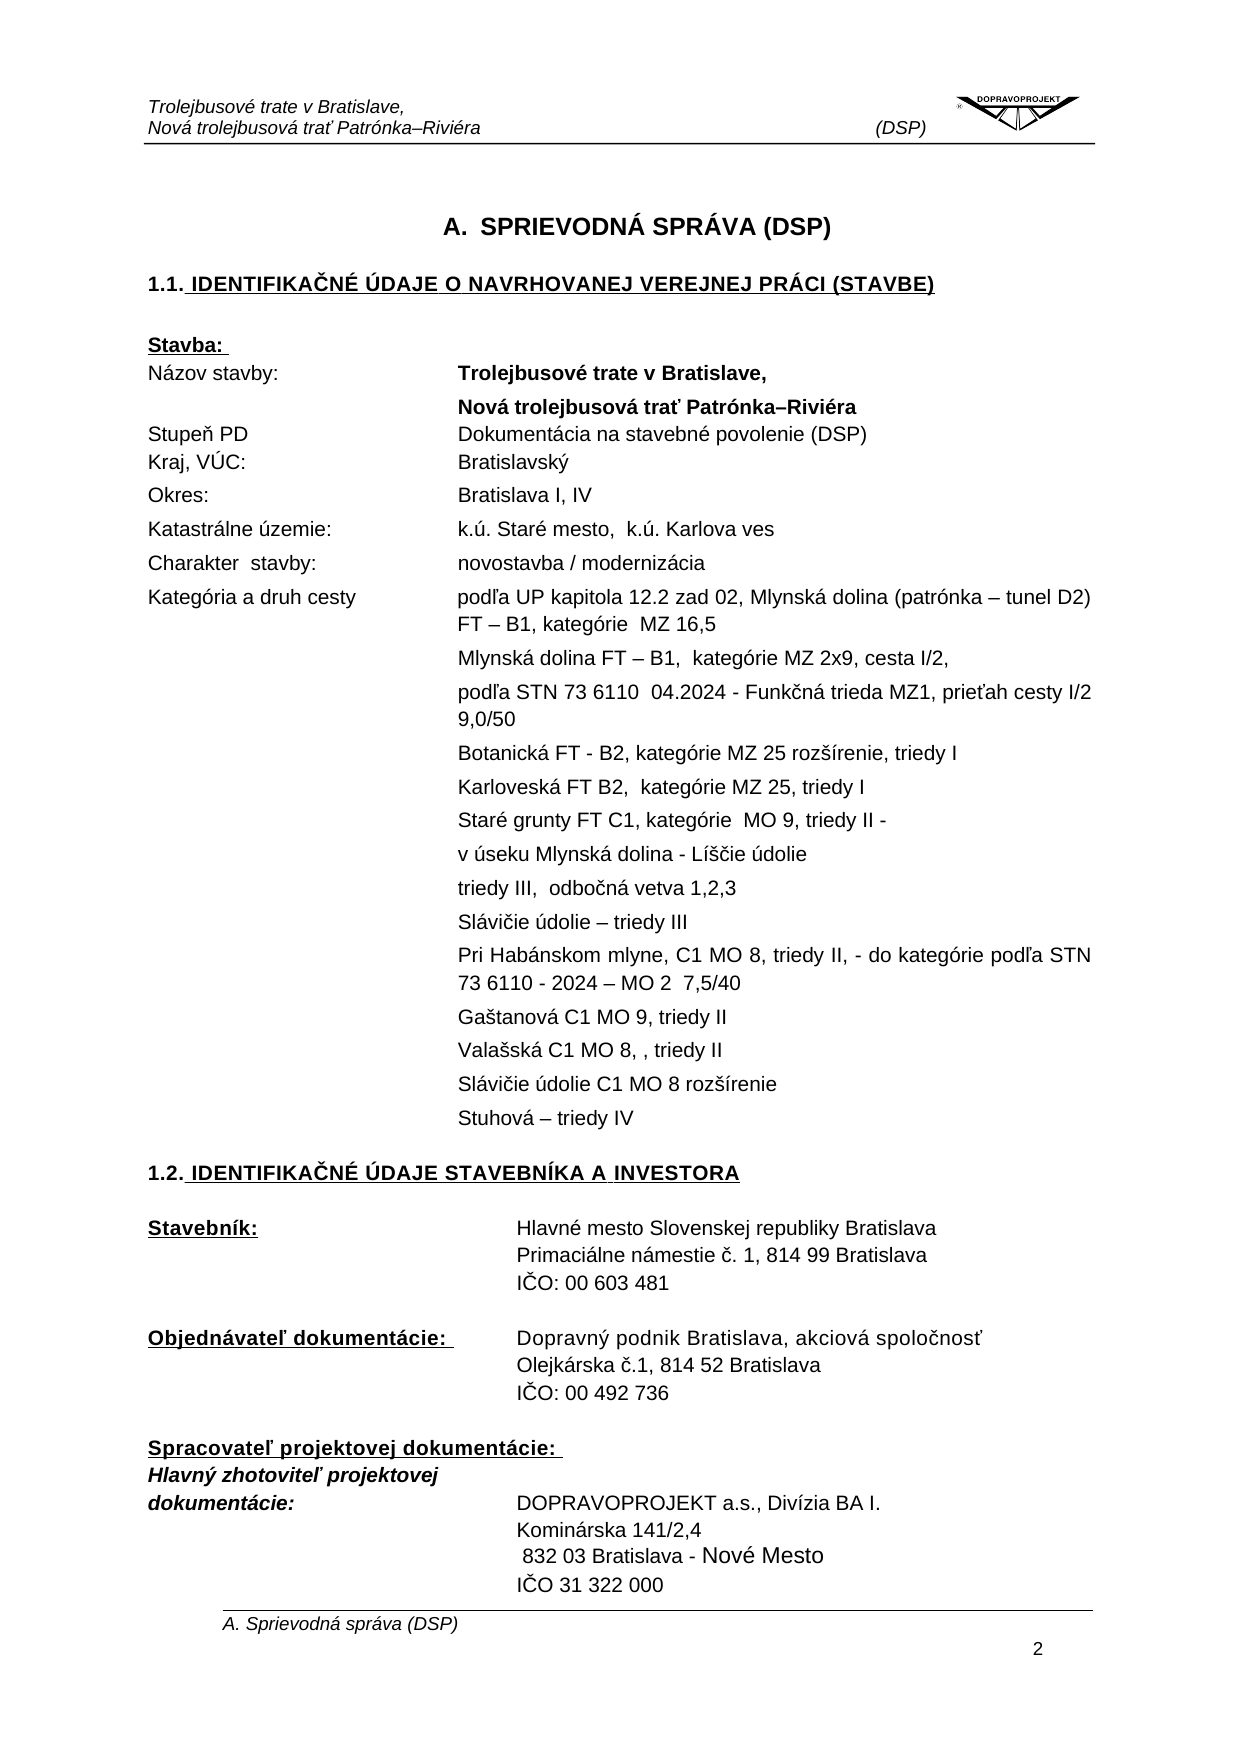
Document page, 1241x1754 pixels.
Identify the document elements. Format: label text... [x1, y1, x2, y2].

text Valašská C1 MO 8, , triedy II [148, 1038, 1093, 1062]
text Olejkárska č.1, 814 52 Bratislava [443, 1353, 1093, 1377]
list SPRIEVODNÁ SPRÁVA (DSP) [443, 212, 1093, 240]
text Slávičie údolie – triedy III [148, 909, 1093, 933]
text Mlynská dolina FT – B1, kategórie MZ 2x9, cesta I/2, [148, 646, 1093, 670]
text podľa STN 73 6110 04.2024 - Funkčná trieda MZ1, prieťah cesty I/2 9,0/50 [458, 679, 1093, 731]
text Nová trolejbusová trať Patrónka–Riviéra [295, 394, 1093, 418]
text Slávičie údolie C1 MO 8 rozšírenie [148, 1072, 1093, 1096]
text IČO: 00 603 481 [516, 1271, 1093, 1295]
text Objednávateľ dokumentácie: Dopravný podnik Bratislava, akciová spoločnosť [148, 1326, 1093, 1350]
subtitle Identifikačné údaje Stavebníka a investora [148, 1161, 1093, 1185]
text Karloveská FT B2, kategórie MZ 25, triedy I [148, 774, 1093, 798]
text Stupeň PD Dokumentácia na stavebné povolenie (DSP) [148, 422, 1093, 446]
text Stuhová – triedy IV [148, 1106, 1093, 1130]
text Botanická FT - B2, kategórie MZ 25 rozšírenie, triedy I [148, 741, 1093, 765]
text v úseku Mlynská dolina - Líščie údolie [148, 842, 1093, 866]
text Primaciálne námestie č. 1, 814 99 Bratislava [516, 1243, 1093, 1267]
text Kategória a druh cesty podľa UP kapitola 12.2 zad 02, Mlynská dolina (patrónka – tunel D2) FT – B1, kategórie MZ 16,5 [148, 584, 1093, 636]
text dokumentácie: DOPRAVOPROJEKT a.s., Divízia BA I. [148, 1491, 1093, 1515]
text 832 03 Bratislava - Nové Mesto [443, 1542, 1093, 1569]
text Spracovateľ projektovej dokumentácie: [148, 1436, 1093, 1460]
text triedy III, odbočná vetva 1,2,3 [148, 876, 1093, 900]
text Stavebník: Hlavné mesto Slovenskej republiky Bratislava [148, 1216, 1093, 1240]
text Katastrálne územie: k.ú. Staré mesto, k.ú. Karlova ves [148, 517, 1093, 541]
subtitle Identifikačné údaje o navrhovanej verejnej prácI (STAVBE) [148, 272, 1093, 296]
text Kominárska 141/2,4 [443, 1518, 1093, 1542]
text Charakter stavby: novostavba / modernizácia [148, 551, 1093, 575]
text IČO: 00 492 736 [443, 1381, 1093, 1405]
text Gaštanová C1 MO 9, triedy II [148, 1004, 1093, 1028]
text Pri Habánskom mlyne, C1 MO 8, triedy II, - do kategórie podľa STN 73 6110 - 2024 – MO 2 7,5/40 [458, 943, 1093, 995]
text Názov stavby: Trolejbusové trate v Bratislave, [148, 361, 1093, 385]
text Kraj, VÚC: Bratislavský [148, 449, 1093, 473]
text Staré grunty FT C1, kategórie MO 9, triedy II - [148, 808, 1093, 832]
text Okres: Bratislava I, IV [148, 483, 1093, 507]
text Stavba: [148, 333, 1093, 357]
text Hlavný zhotoviteľ projektovej [148, 1463, 1093, 1487]
text IČO 31 322 000 [443, 1572, 1093, 1596]
